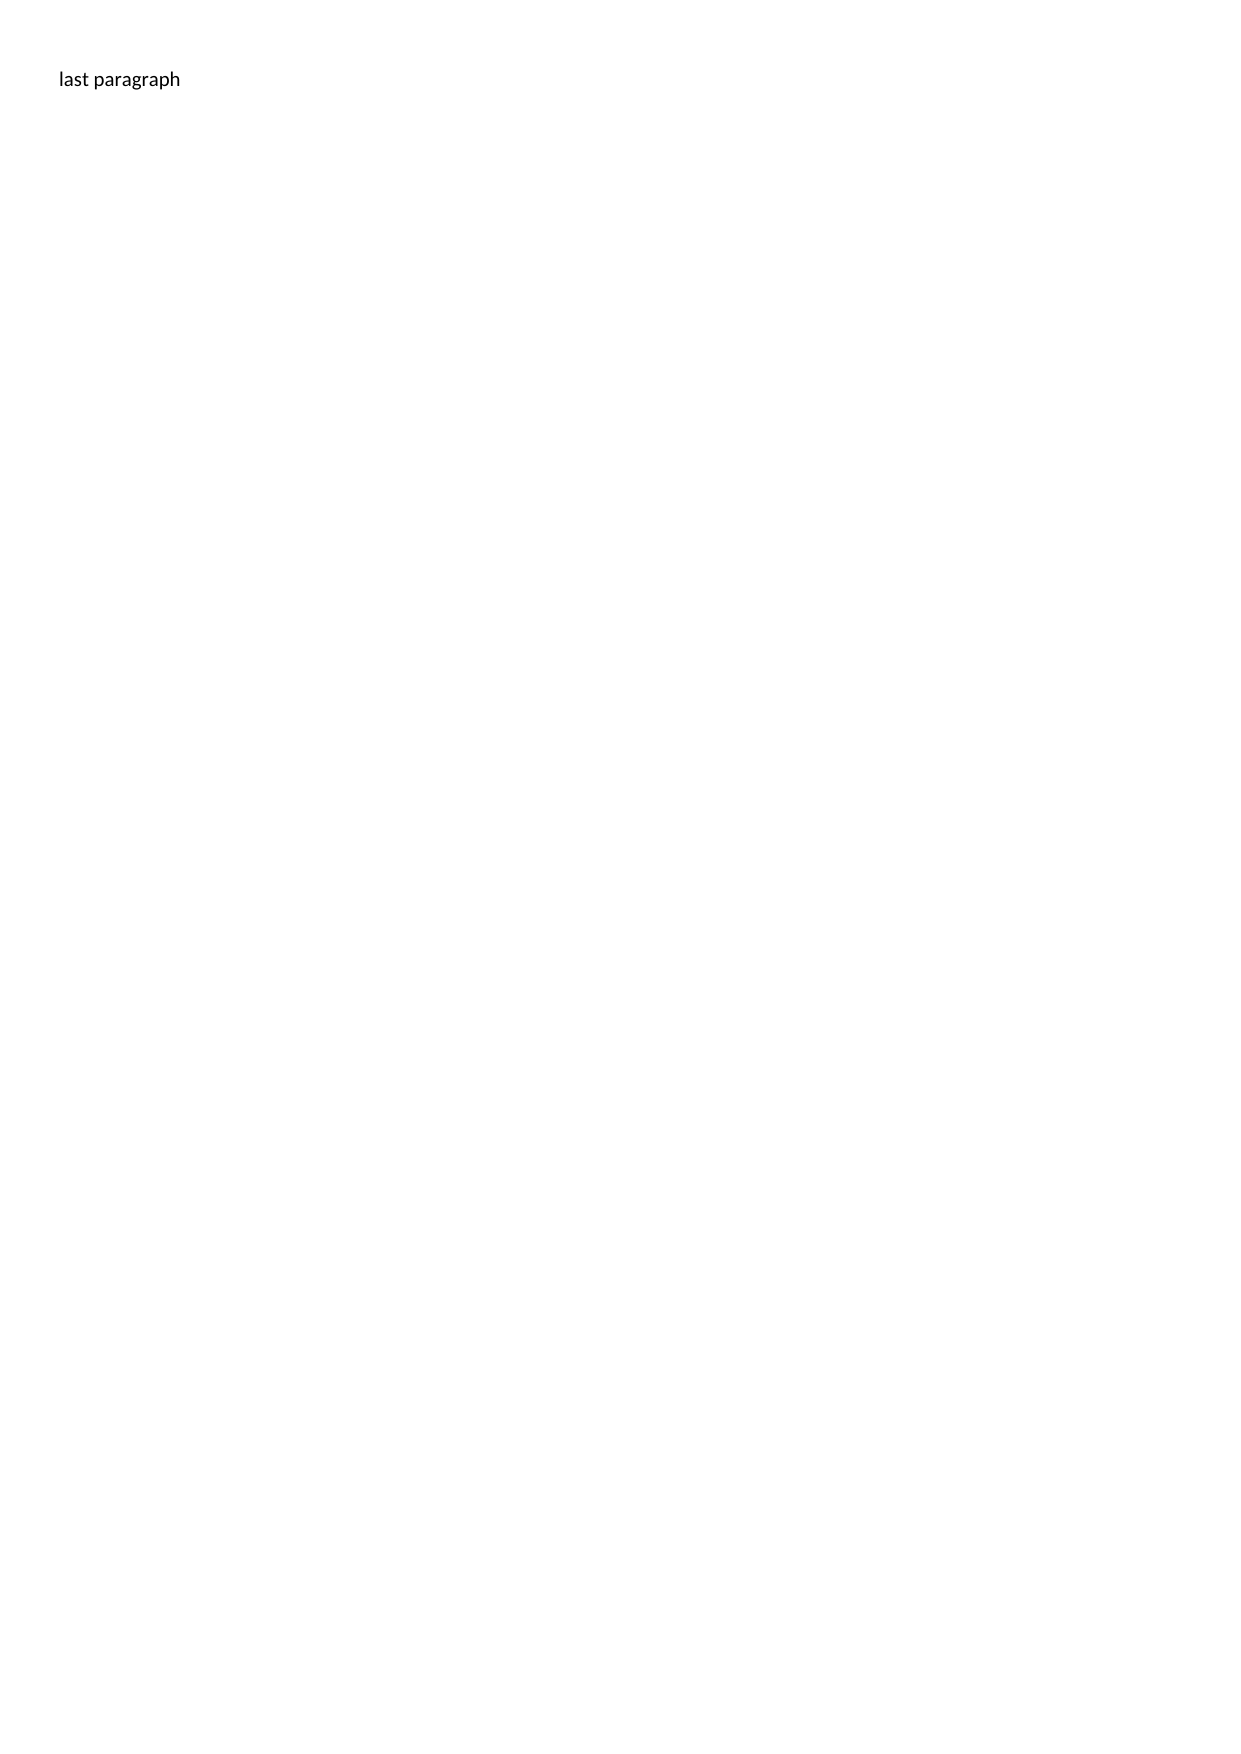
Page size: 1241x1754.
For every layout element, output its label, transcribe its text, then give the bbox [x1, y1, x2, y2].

text last paragraph [59, 66, 1189, 91]
